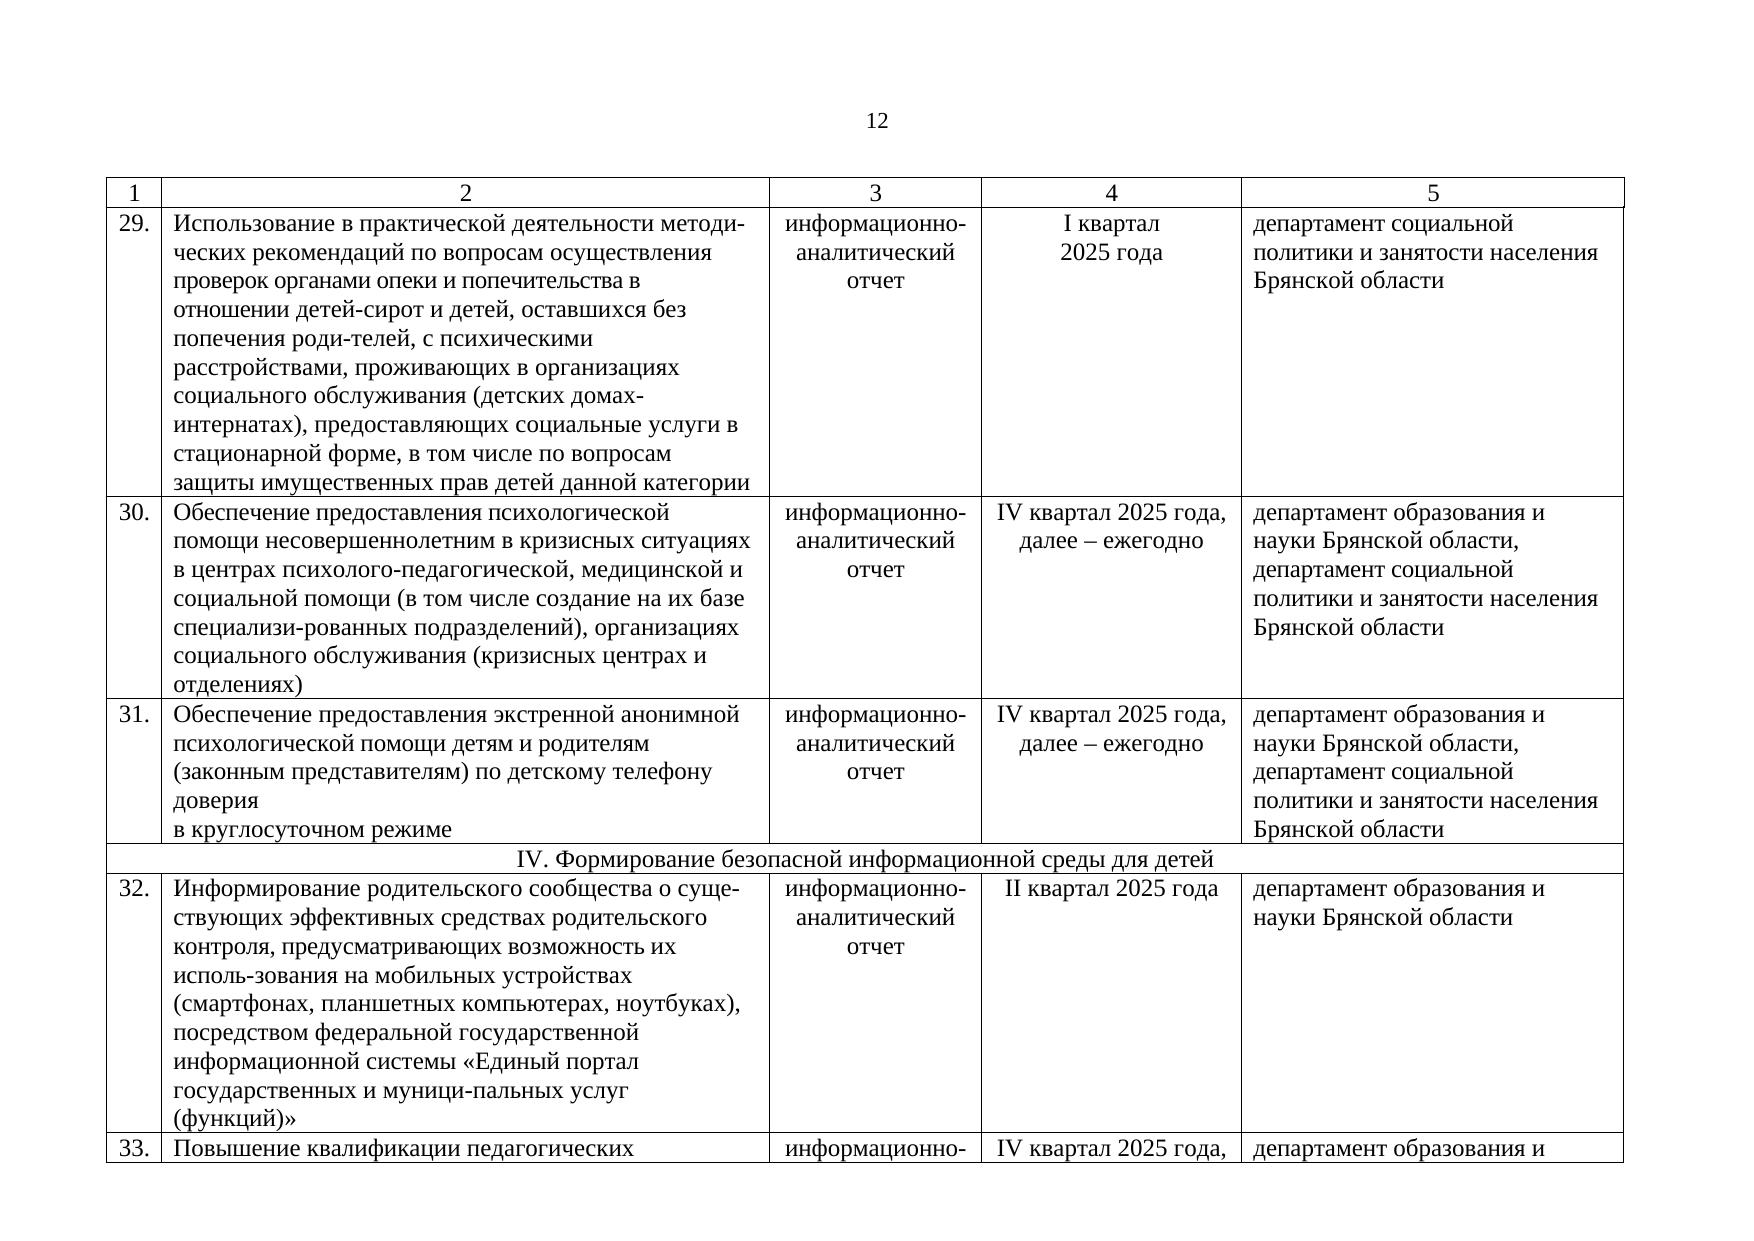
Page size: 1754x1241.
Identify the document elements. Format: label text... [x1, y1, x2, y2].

table_cell IV. Формирование безопасной информационной среды для детей [107, 844, 1623, 872]
table_header 5 [1242, 178, 1624, 207]
table_cell Использование в практической деятельности методи-ческих рекомендаций по вопросам осуществления проверок органами опеки и попечительства в отношении детей-сирот и детей, оставшихся без попечения роди-телей, с психическими расстройствами, проживающих в организациях социального обслуживания (детских домах-интернатах), предоставляющих социальные услуги в стационарной форме, в том числе по вопросам защиты имущественных прав детей данной категории [162, 208, 769, 496]
table_cell информационно-аналитический отчет [770, 497, 981, 698]
table_cell департамент социальной политики и занятости населения Брянской области [1242, 208, 1623, 496]
table_cell 31. [107, 699, 161, 843]
table_cell департамент образования и науки Брянской области, департамент социальной политики и занятости населения Брянской области [1242, 497, 1623, 698]
table_cell 33. [107, 1133, 161, 1162]
table_cell II квартал 2025 года [982, 874, 1241, 1132]
table_cell информационно-аналитический отчет [770, 699, 981, 843]
table_header 3 [770, 178, 981, 207]
table_cell информационно-аналитический отчет [770, 208, 981, 496]
table_cell Обеспечение предоставления экстренной анонимной психологической помощи детям и родителям (законным представителям) по детскому телефону доверия в круглосуточном режиме [162, 699, 769, 843]
table_header 4 [982, 178, 1241, 207]
table_cell Обеспечение предоставления психологической помощи несовершеннолетним в кризисных ситуациях в центрах психолого-педагогической, медицинской и социальной помощи (в том числе создание на их базе специализи-рованных подразделений), организациях социального обслуживания (кризисных центрах и отделениях) [162, 497, 769, 698]
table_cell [1242, 1133, 1623, 1162]
table_cell департамент образования и науки Брянской области [1242, 874, 1623, 1132]
table_header 1 [107, 178, 161, 207]
table_cell 30. [107, 497, 161, 698]
table_cell 32. [107, 874, 161, 1132]
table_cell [982, 1133, 1241, 1162]
table_cell IV квартал 2025 года, далее – ежегодно [982, 497, 1241, 698]
table_cell I квартал 2025 года [982, 208, 1241, 496]
table_cell информационно-аналитический отчет [770, 874, 981, 1132]
table_cell IV квартал 2025 года, далее – ежегодно [982, 699, 1241, 843]
table_cell департамент образования и науки Брянской области, департамент социальной политики и занятости населения Брянской области [1242, 699, 1623, 843]
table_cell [770, 1133, 981, 1162]
table_header 2 [162, 178, 769, 207]
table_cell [162, 1133, 769, 1162]
table_cell 29. [107, 208, 161, 496]
table_cell Информирование родительского сообщества о суще-ствующих эффективных средствах родительского контроля, предусматривающих возможность их исполь-зования на мобильных устройствах (смартфонах, планшетных компьютерах, ноутбуках), посредством федеральной государственной информационной системы «Единый портал государственных и муници-пальных услуг (функций)» [162, 874, 769, 1132]
